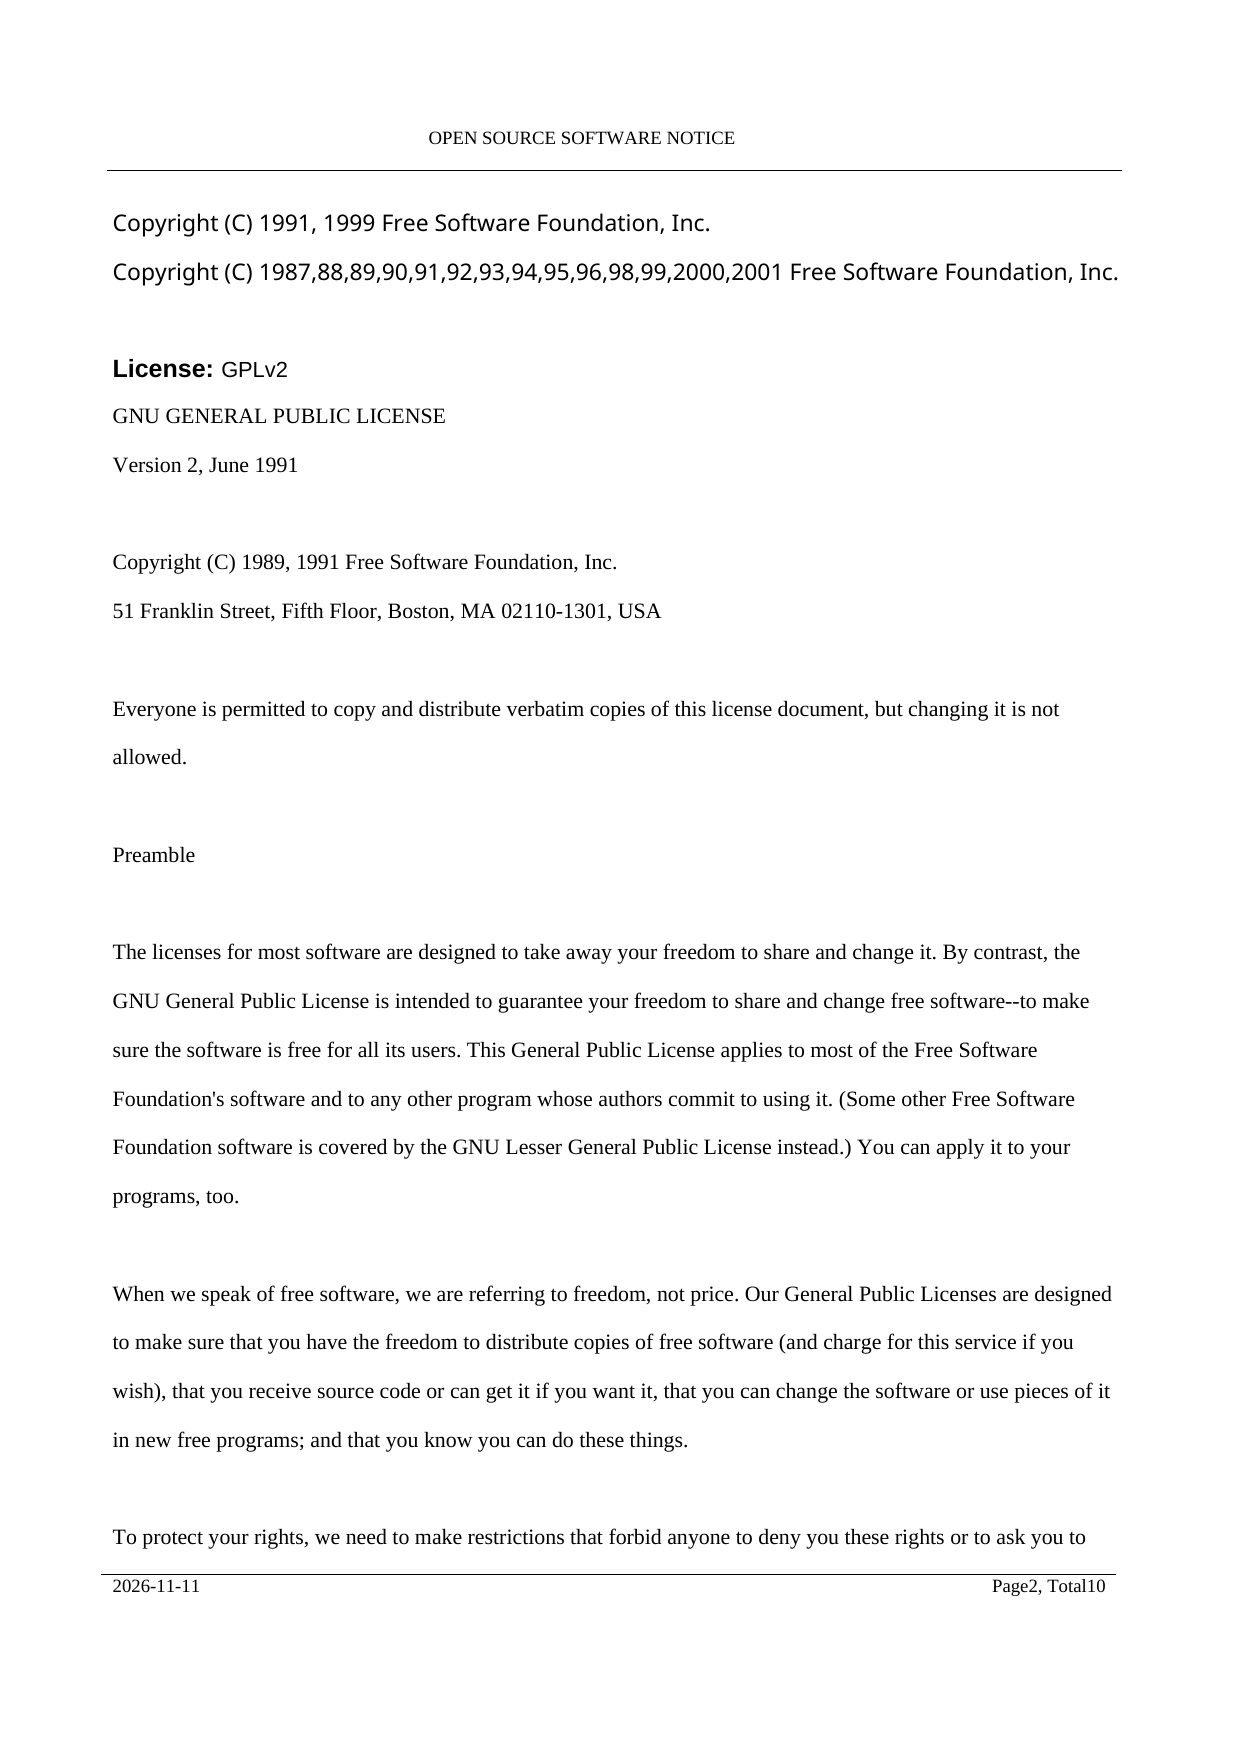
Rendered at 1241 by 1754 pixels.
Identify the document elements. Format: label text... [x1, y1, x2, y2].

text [112, 206, 1128, 336]
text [112, 399, 1128, 1553]
text License: GPLv2 [112, 353, 1128, 385]
